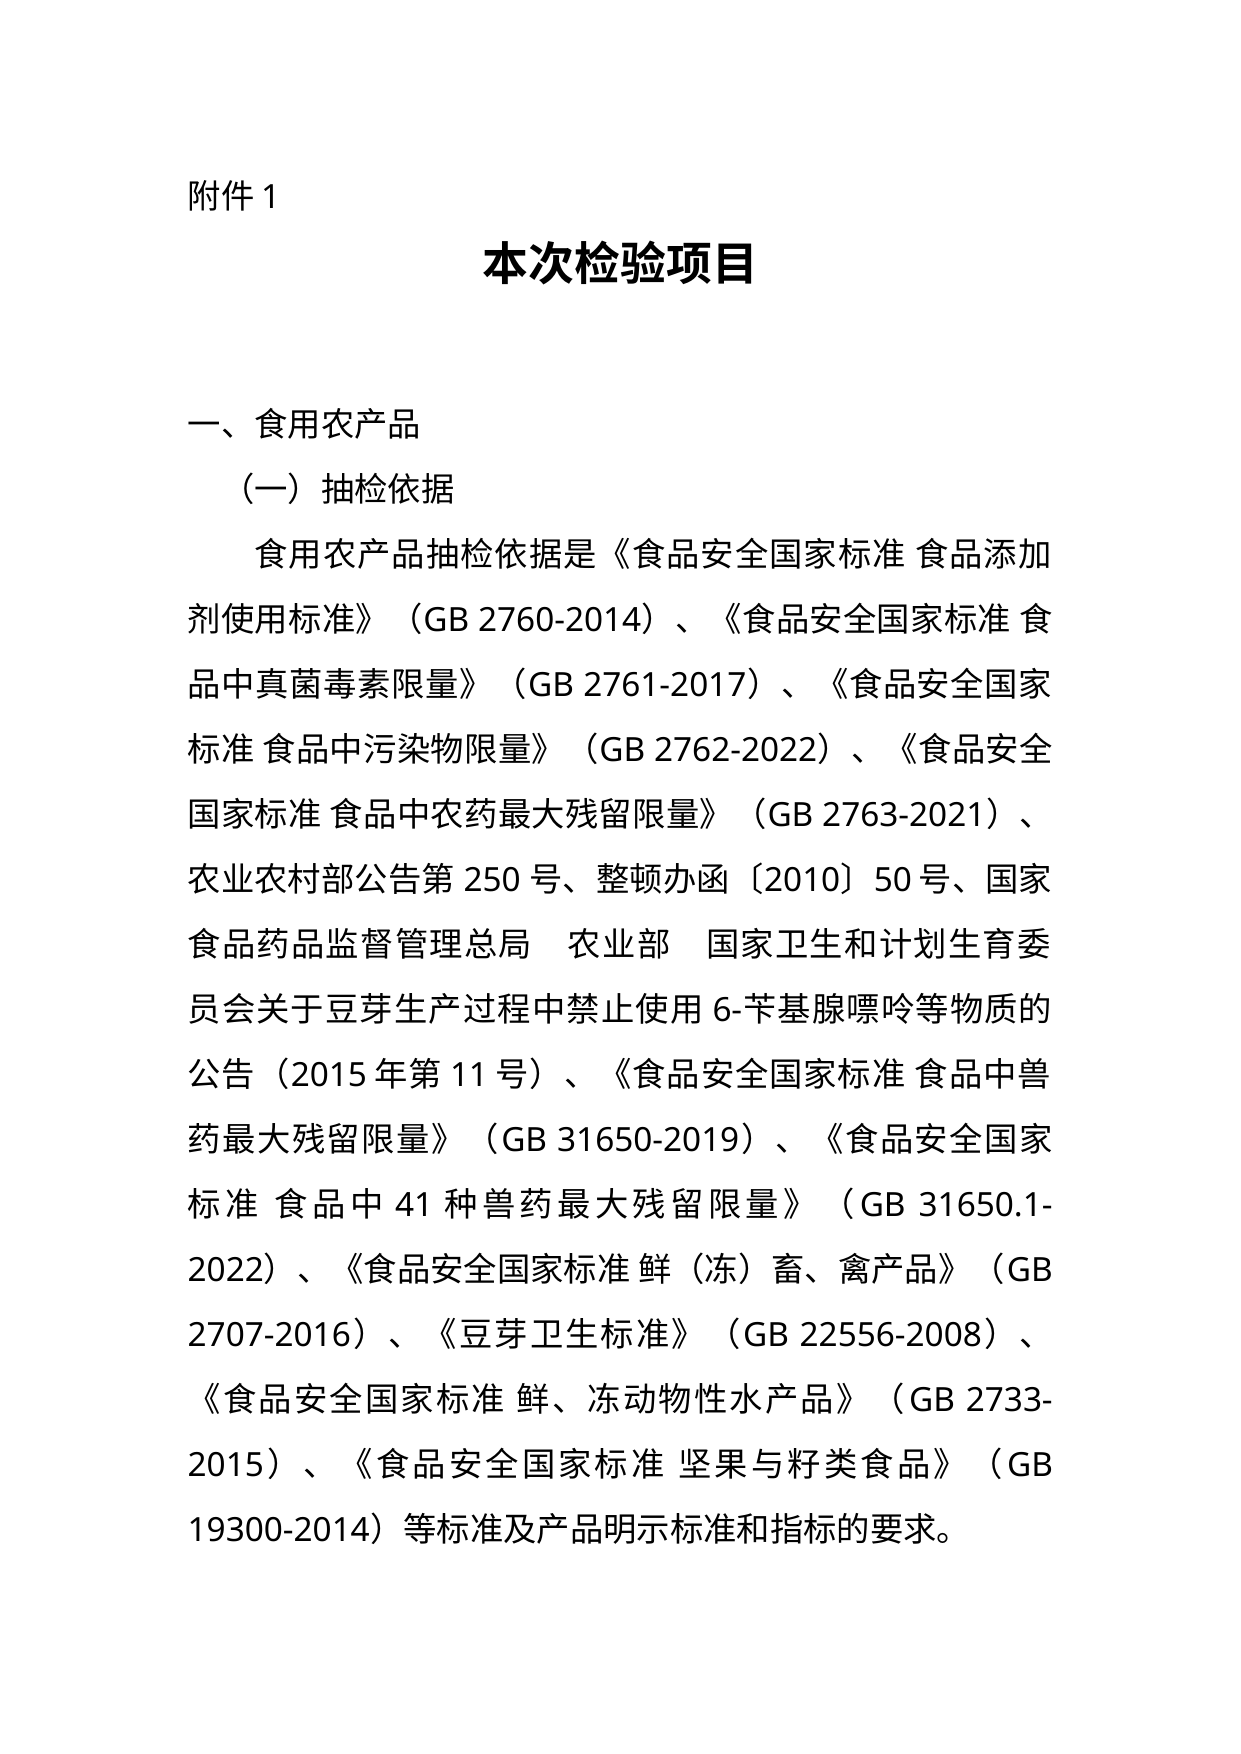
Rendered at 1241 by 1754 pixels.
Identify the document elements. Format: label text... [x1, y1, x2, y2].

subtitle 一、食用农产品 [187, 390, 1053, 455]
text 本次检验项目 [187, 227, 1053, 324]
text 食用农产品抽检依据是《食品安全国家标准 食品添加剂使用标准》（GB 2760-2014）、《食品安全国家标准 食品中真菌毒素限量》（GB 2761-2017）、《食品安全国家标准 食品中污染物限量》（GB 2762-2022）、《食品安全国家标准 食品中农药最大残留限量》（GB 2763-2021）、农业农村部公告第 250 号、整顿办函〔2010〕50号、国家食品药品监督管理总局 农业部 国家卫生和计划生育委员会关于豆芽生产过程中禁止使用6-苄基腺嘌呤等物质的公告（2015年第11号）、《食品安全国家标准 食品中兽药最大残留限量》（GB 31650-2019）、《食品安全国家标准 食品中41种兽药最大残留限量》（GB 31650.1-2022）、《食品安全国家标准 鲜（冻）畜、禽产品》（GB 2707-2016）、《豆芽卫生标准》（GB 22556-2008）、《食品安全国家标准 鲜、冻动物性水产品》（GB 2733-2015）、《食品安全国家标准 坚果与籽类食品》（GB 19300-2014）等标准及产品明示标准和指标的要求。 [187, 520, 1053, 1560]
text 附件1 [187, 162, 1053, 227]
text （一）抽检依据 [187, 455, 1053, 520]
